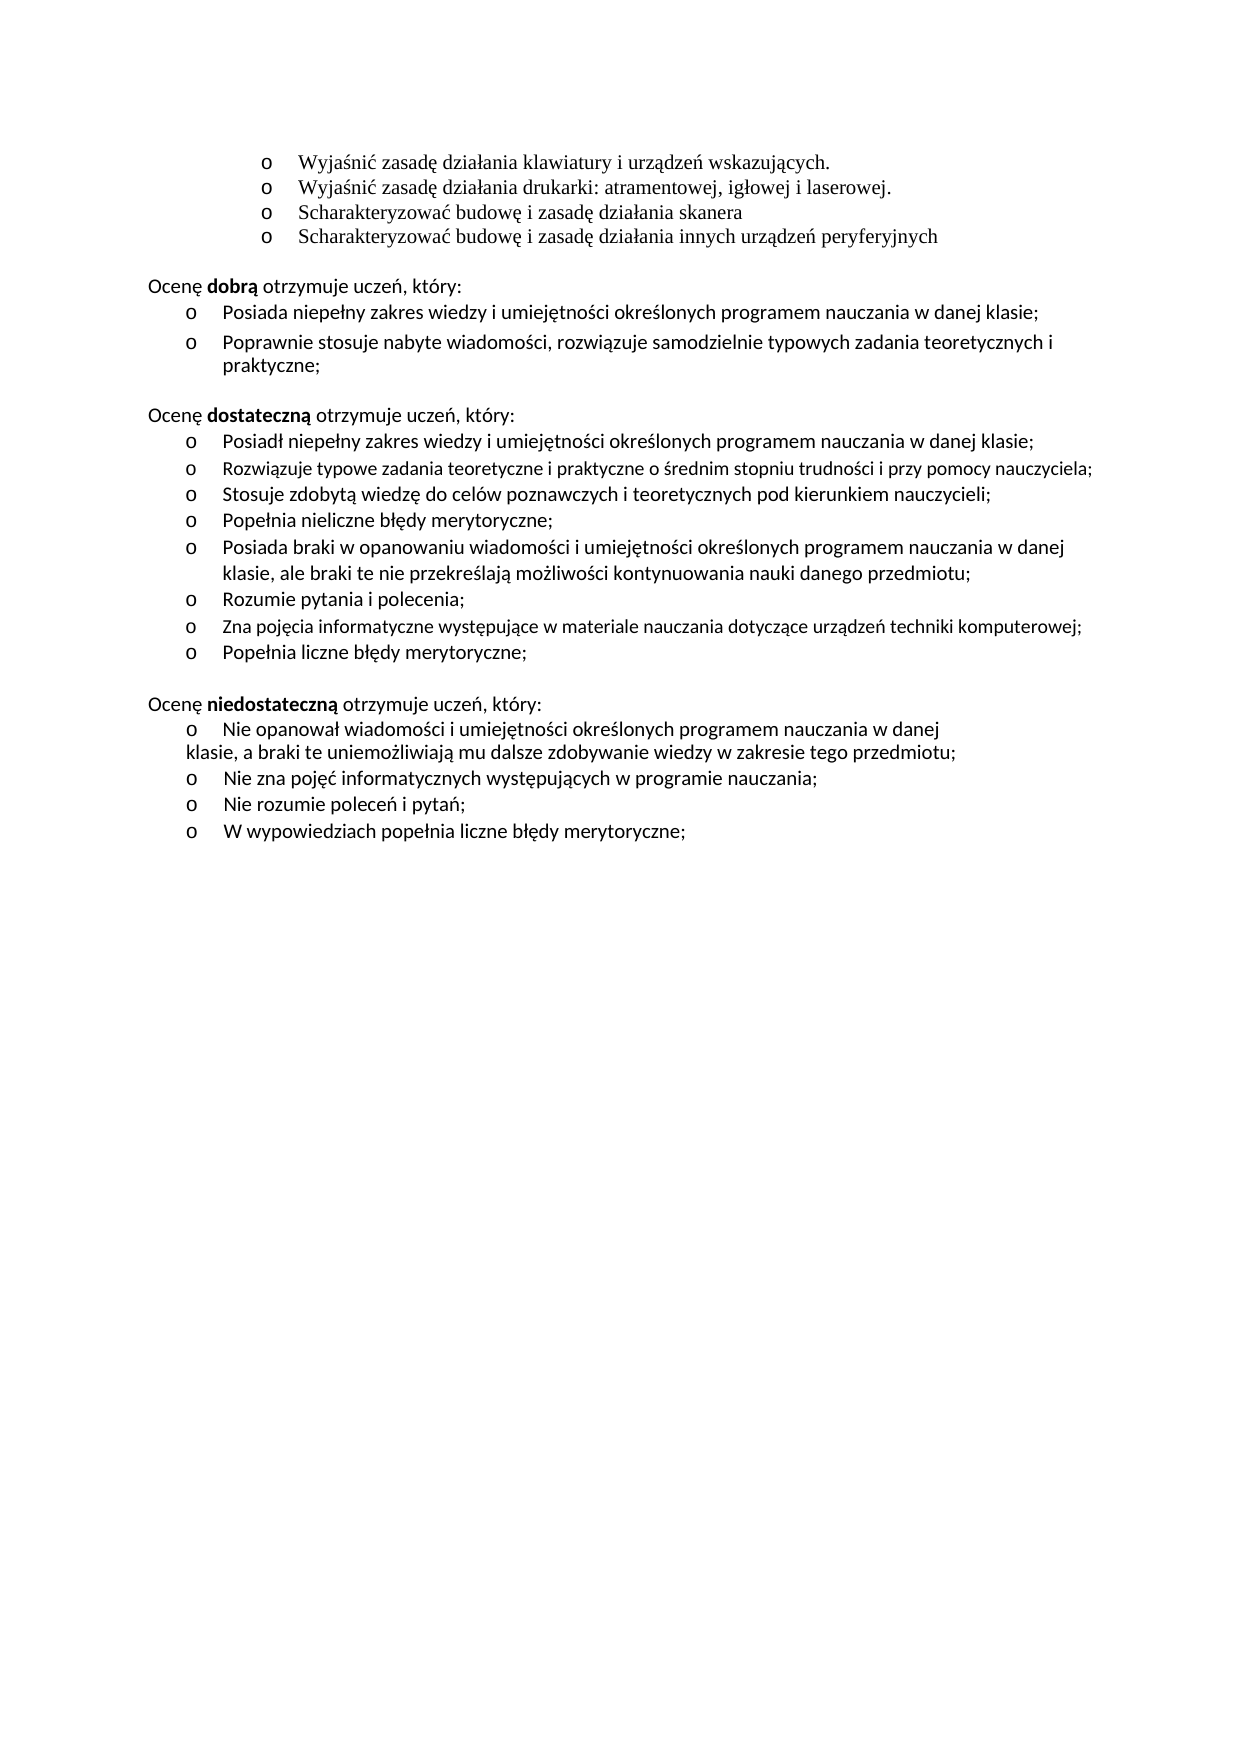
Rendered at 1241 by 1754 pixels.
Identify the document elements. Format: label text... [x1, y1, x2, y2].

list Rozwiązuje typowe zadania teoretyczne i praktyczne o średnim stopniu trudności i przy pomocy nauczyciela; [185, 456, 1094, 481]
list Zna pojęcia informatyczne występujące w materiale nauczania dotyczące urządzeń techniki komputerowej; [185, 614, 1094, 639]
list Popełnia nieliczne błędy merytoryczne; [185, 507, 1094, 534]
list Poprawnie stosuje nabyte wiadomości, rozwiązuje samodzielnie typowych zadania teoretycznych i praktyczne; [185, 330, 1094, 377]
list Nie rozumie poleceń i pytań; [185, 792, 1094, 818]
list Wyjaśnić zasadę działania klawiatury i urządzeń wskazujących. [260, 150, 1094, 175]
text Ocenę dostateczną otrzymuje uczeń, który: [148, 402, 1094, 428]
list Nie zna pojęć informatycznych występujących w programie nauczania; [185, 765, 1094, 792]
list W wypowiedziach popełnia liczne błędy merytoryczne; [185, 818, 1094, 844]
text Ocenę niedostateczną otrzymuje uczeń, który: [148, 691, 1094, 716]
list Stosuje zdobytą wiedzę do celów poznawczych i teoretycznych pod kierunkiem nauczycieli; [185, 481, 1094, 507]
list Wyjaśnić zasadę działania drukarki: atramentowej, igłowej i laserowej. [260, 175, 1094, 199]
list Nie opanował wiadomości i umiejętności określonych programem nauczania w danej klasie, a braki te uniemożliwiają mu dalsze zdobywanie wiedzy w zakresie tego przedmiotu; [185, 718, 967, 765]
list Posiada braki w opanowaniu wiadomości i umiejętności określonych programem nauczania w danej klasie, ale braki te nie przekreślają możliwości kontynuowania nauki danego przedmiotu; [185, 534, 1094, 586]
list Rozumie pytania i polecenia; [185, 586, 1094, 613]
text Ocenę dobrą otrzymuje uczeń, który: [148, 273, 1094, 299]
list Posiadł niepełny zakres wiedzy i umiejętności określonych programem nauczania w danej klasie; [185, 428, 1094, 454]
list Popełnia liczne błędy merytoryczne; [185, 639, 1094, 666]
list Scharakteryzować budowę i zasadę działania innych urządzeń peryferyjnych [260, 224, 1094, 249]
list Posiada niepełny zakres wiedzy i umiejętności określonych programem nauczania w danej klasie; [185, 299, 1094, 325]
list Scharakteryzować budowę i zasadę działania skanera [260, 199, 1094, 224]
